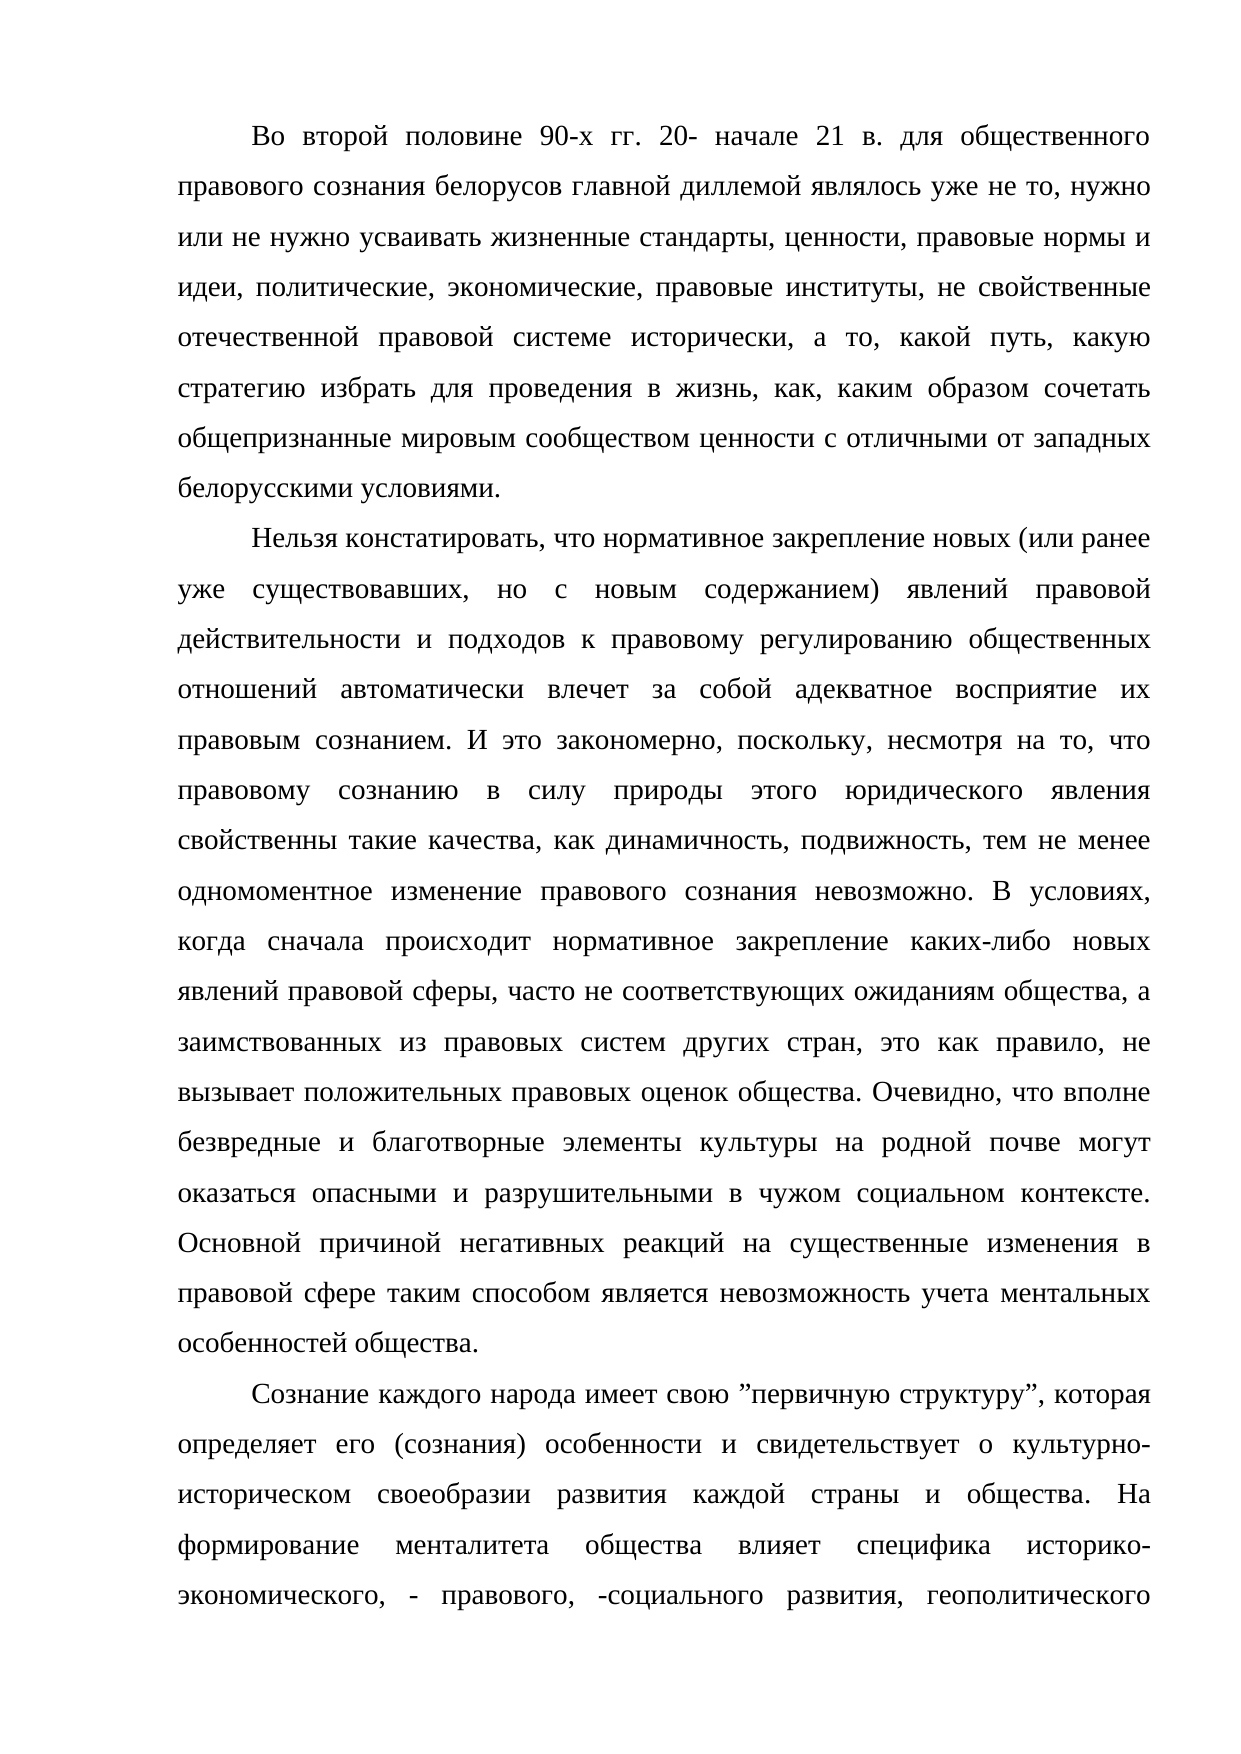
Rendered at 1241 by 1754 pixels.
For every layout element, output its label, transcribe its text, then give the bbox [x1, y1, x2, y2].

text Нельзя констатировать, что нормативное закрепление новых (или ранее уже существовавших, но с новым содержанием) явлений правовой действительности и подходов к правовому регулированию общественных отношений автоматически влечет за собой адекватное восприятие их правовым сознанием. И это закономерно, поскольку, несмотря на то, что правовому сознанию в силу природы этого юридического явления свойственны такие качества, как динамичность, подвижность, тем не менее одномоментное изменение правового сознания невозможно. В условиях, когда сначала происходит нормативное закрепление каких-либо новых явлений правовой сферы, часто не соответствующих ожиданиям общества, а заимствованных из правовых систем других стран, это как правило, не вызывает положительных правовых оценок общества. Очевидно, что вполне безвредные и благотворные элементы культуры на родной почве могут оказаться опасными и разрушительными в чужом социальном контексте. Основной причиной негативных реакций на существенные изменения в правовой сфере таким способом является невозможность учета ментальных особенностей общества. [177, 521, 1152, 1359]
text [177, 1376, 1152, 1611]
text Во второй половине 90-х гг. 20- начале 21 в. для общественного правового сознания белорусов главной диллемой являлось уже не то, нужно или не нужно усваивать жизненные стандарты, ценности, правовые нормы и идеи, политические, экономические, правовые институты, не свойственные отечественной правовой системе исторически, а то, какой путь, какую стратегию избрать для проведения в жизнь, как, каким образом сочетать общепризнанные мировым сообществом ценности с отличными от западных белорусскими условиями. [177, 118, 1152, 504]
